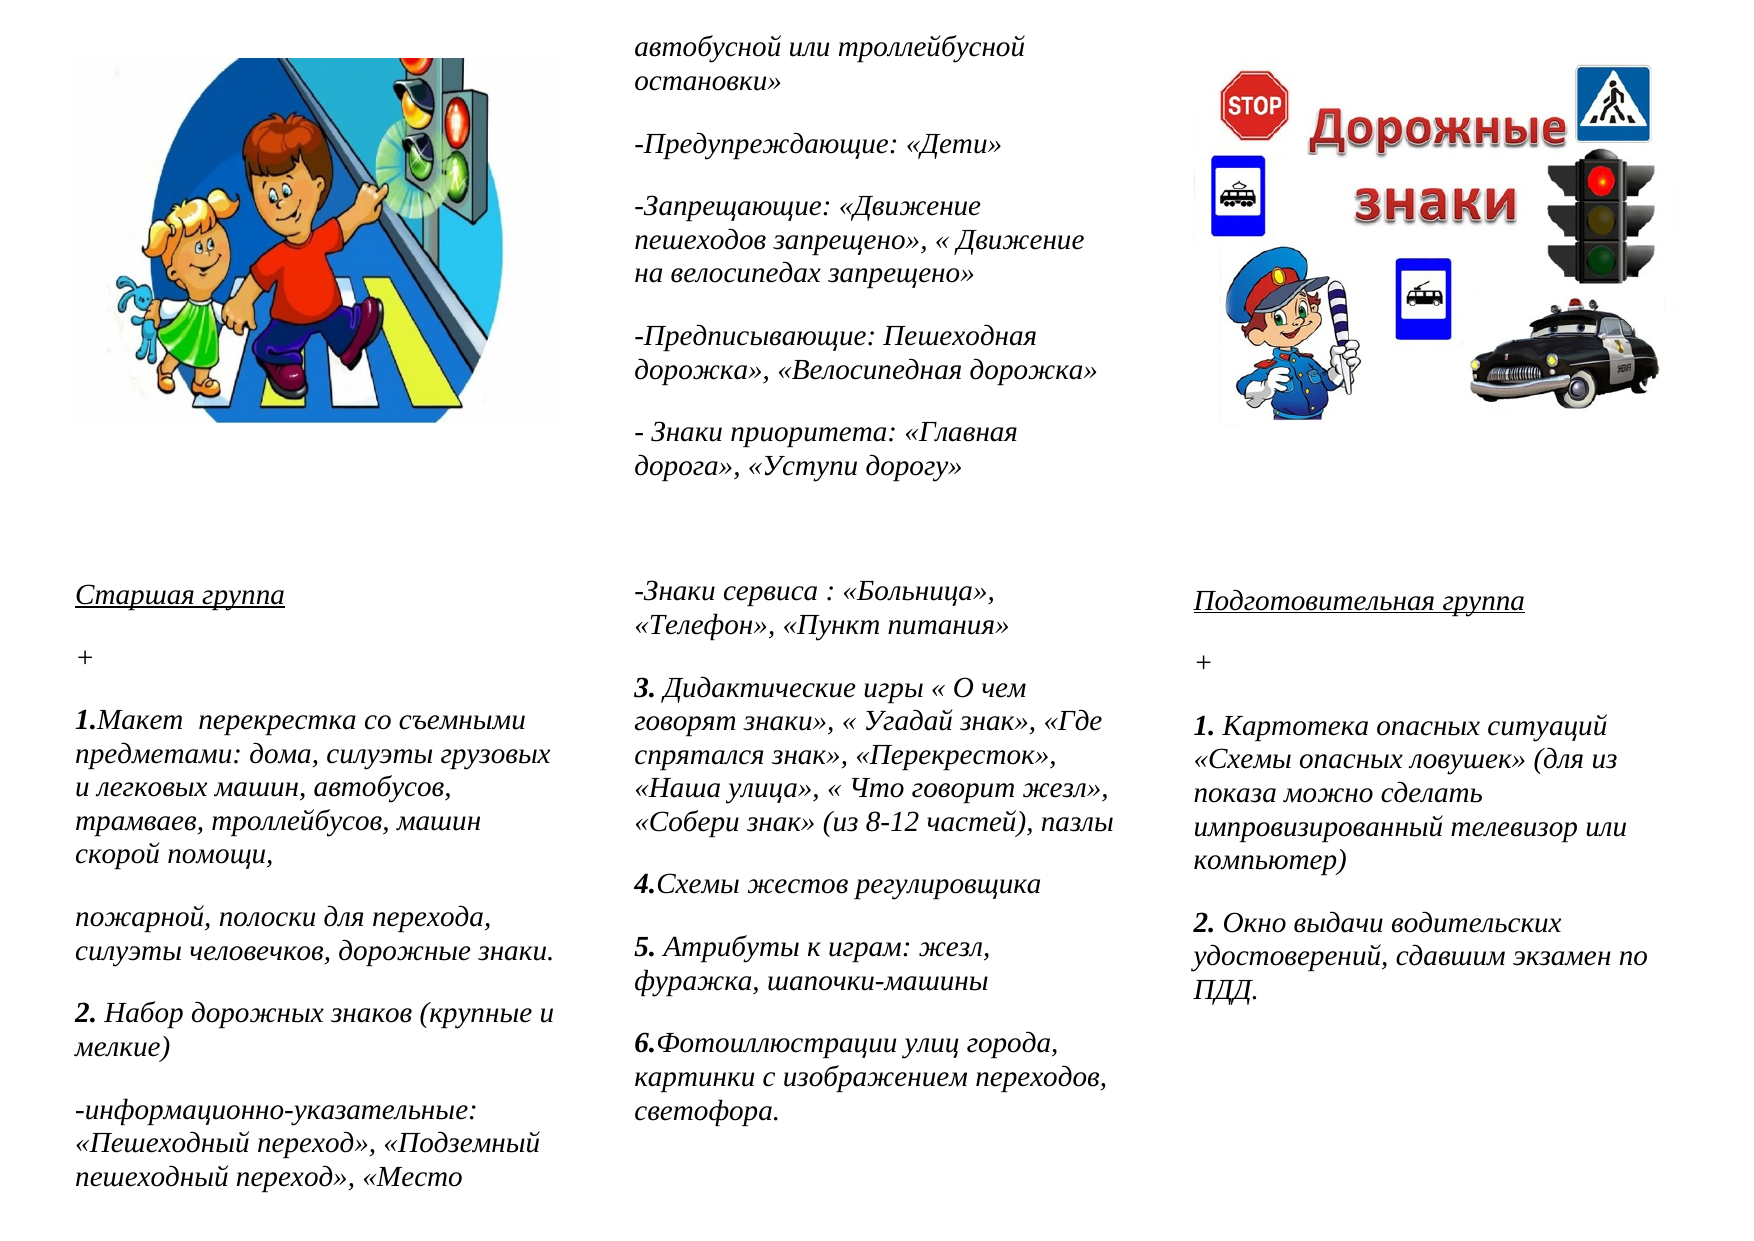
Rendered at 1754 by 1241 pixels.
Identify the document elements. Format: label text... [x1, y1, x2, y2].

text 4.Схемы жестов регулировщика [634, 867, 1119, 900]
text 2. Окно выдачи водительских удостоверений, сдавшим экзамен по ПДД. [1193, 905, 1679, 1006]
text -Предписывающие: Пешеходная дорожка», «Велосипедная дорожка» [634, 318, 1119, 385]
text -Предупреждающие: «Дети» [634, 126, 1119, 159]
text + [1193, 645, 1679, 679]
text 2. Набор дорожных знаков (крупные и мелкие) [75, 996, 560, 1063]
text -Знаки сервиса : «Больница», «Телефон», «Пункт питания» [634, 573, 1119, 641]
text Старшая группа [75, 577, 560, 611]
text - Знаки приоритета: «Главная дорога», «Уступи дорогу» [634, 414, 1119, 482]
text + [75, 640, 560, 673]
text -информационно-указательные: «Пешеходный переход», «Подземный пешеходный переход», «Место автобусной или троллейбусной остановки» [634, 29, 1119, 97]
text 1.Макет перекрестка со съемными предметами: дома, силуэты грузовых и легковых машин, автобусов, трамваев, троллейбусов, машин скорой помощи, [75, 702, 560, 870]
text 1. Картотека опасных ситуаций «Схемы опасных ловушек» (для из показа можно сделать импровизированный телевизор или компьютер) [1193, 708, 1679, 876]
text Подготовительная группа [1193, 583, 1679, 616]
text пожарной, полоски для перехода, силуэты человечков, дорожные знаки. [75, 899, 560, 966]
picture [1193, 58, 1679, 429]
text -Запрещающие: «Движение пешеходов запрещено», « Движение на велосипедах запрещено» [634, 188, 1119, 289]
picture [75, 58, 561, 423]
text 6.Фотоиллюстрации улиц города, картинки с изображением переходов, светофора. [634, 1026, 1119, 1126]
text 3. Дидактические игры « О чем говорят знаки», « Угадай знак», «Где спрятался знак», «Перекресток», «Наша улица», « Что говорит жезл», «Собери знак» (из 8-12 частей), пазлы [634, 670, 1119, 837]
text 5. Атрибуты к играм: жезл, фуражка, шапочки-машины [634, 929, 1119, 996]
text -информационно-указательные: «Пешеходный переход», «Подземный пешеходный переход», «Место автобусной или троллейбусной остановки» [75, 1092, 560, 1192]
